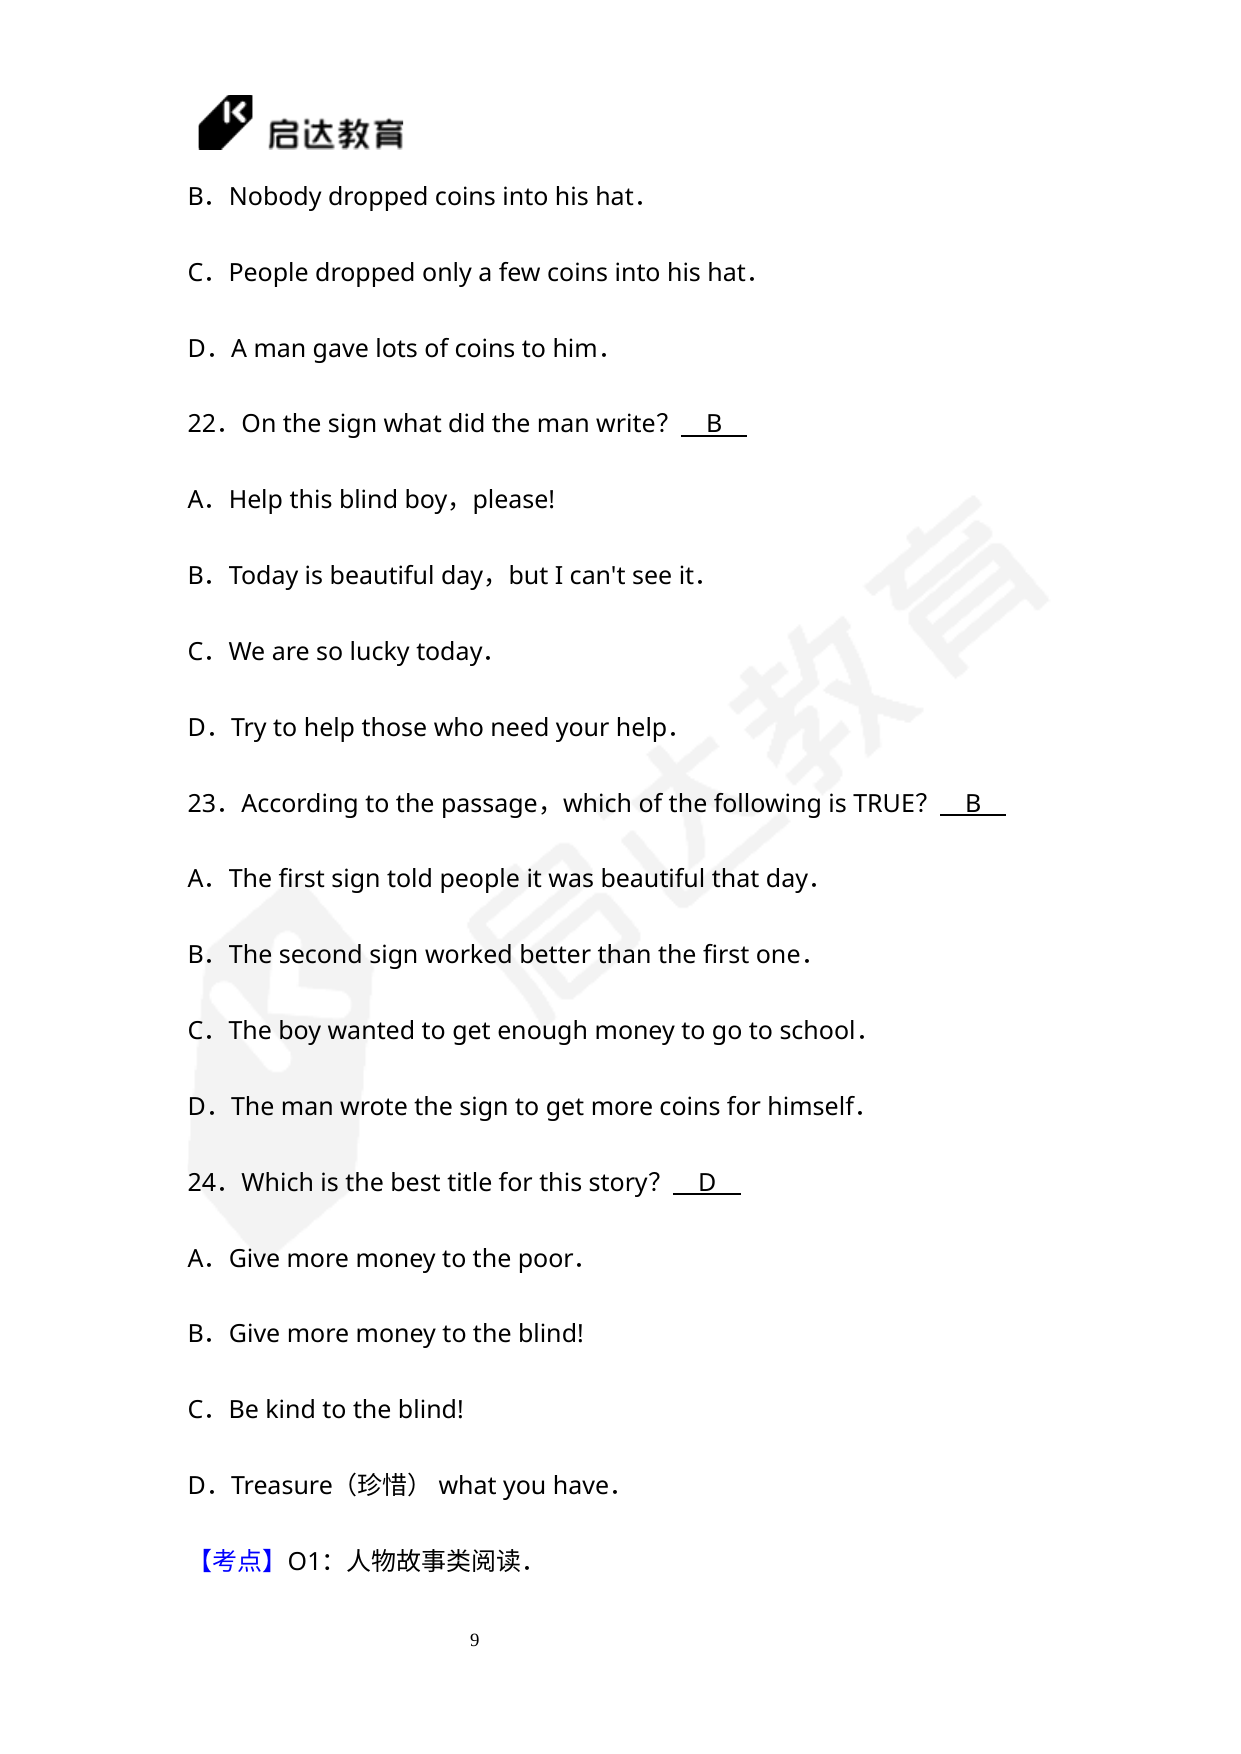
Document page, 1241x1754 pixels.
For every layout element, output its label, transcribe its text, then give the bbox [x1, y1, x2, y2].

text B．Give more money to the blind! [187, 1299, 1053, 1364]
text D．Treasure（珍惜） what you have． [187, 1451, 1053, 1516]
text 【考点】O1：人物故事类阅读． [187, 1527, 1053, 1592]
text A．The first sign told people it was beautiful that day． [187, 844, 1053, 909]
text C．Be kind to the blind! [187, 1375, 1053, 1440]
text 24．Which is the best title for this story？ D [187, 1148, 1053, 1213]
text 23．According to the passage，which of the following is TRUE？ B [187, 769, 1053, 834]
text 22．On the sign what did the man write？ B [187, 389, 1053, 454]
text B．Nobody dropped coins into his hat． [187, 162, 1053, 227]
text C．The boy wanted to get enough money to go to school． [187, 996, 1053, 1061]
text D．The man wrote the sign to get more coins for himself． [187, 1072, 1053, 1137]
text B．The second sign worked better than the first one． [187, 920, 1053, 985]
text D．A man gave lots of coins to him． [187, 314, 1053, 379]
text D．Try to help those who need your help． [187, 693, 1053, 758]
text A．Help this blind boy，please! [187, 465, 1053, 530]
text B．Today is beautiful day，but I can't see it． [187, 541, 1053, 606]
text C．People dropped only a few coins into his hat． [187, 238, 1053, 303]
picture [198, 95, 404, 150]
text C．We are so lucky today． [187, 617, 1053, 682]
text A．Give more money to the poor． [187, 1224, 1053, 1289]
